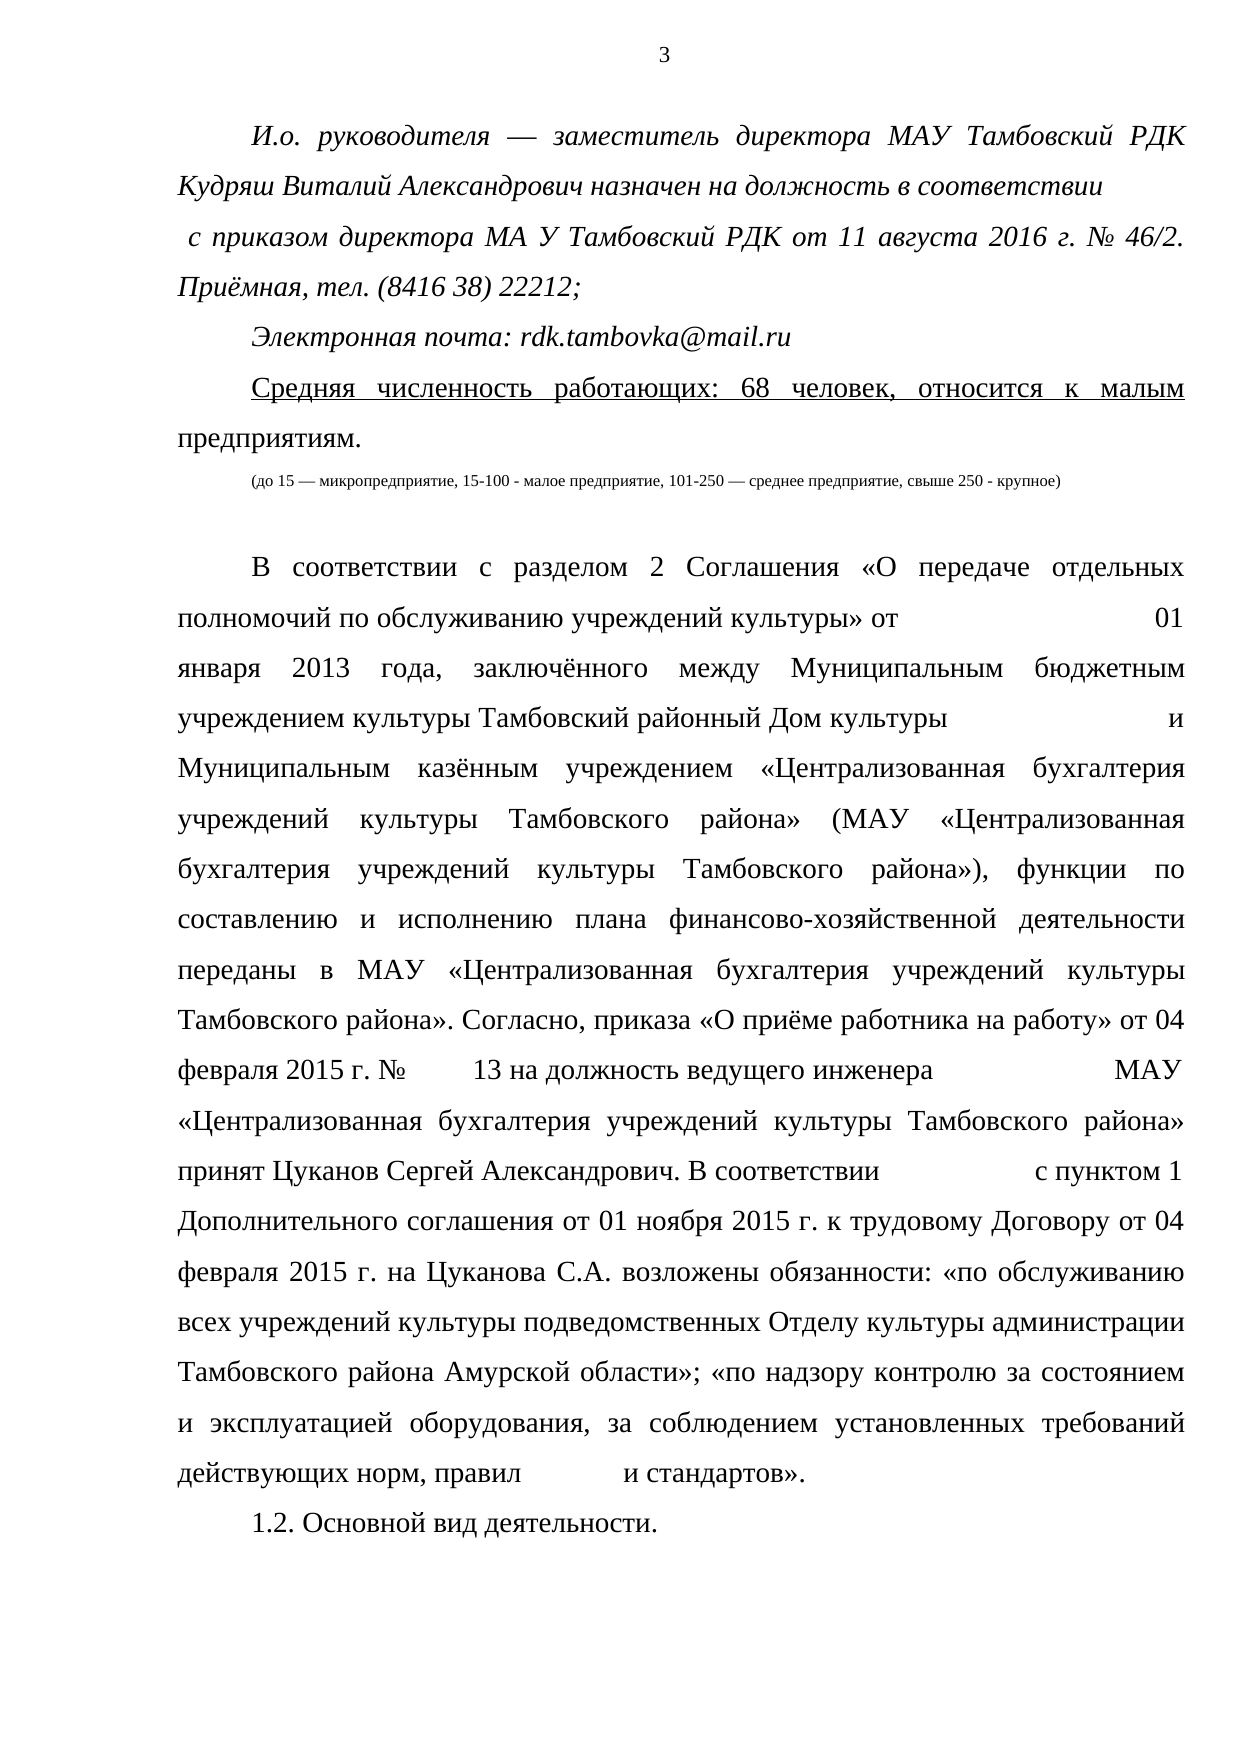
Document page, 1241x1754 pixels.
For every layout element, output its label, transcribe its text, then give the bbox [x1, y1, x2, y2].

text с приказом директора МА У Тамбовский РДК от 11 августа 2016 г. № 46/2. Приёмная, тел. (8416 38) 22212; [177, 219, 1186, 303]
text Средняя численность работающих: 68 человек, относится к малым предприятиям. [177, 370, 1186, 453]
text (до 15 — микропредприятие, 15-100 - малое предприятие, 101-250 — среднее предприятие, свыше 250 - крупное) [177, 470, 1186, 489]
text 1.2. Основной вид деятельности. [177, 1505, 1186, 1539]
text И.о. руководителя — заместитель директора МАУ Тамбовский РДК Кудряш Виталий Александрович назначен на должность в соответствии [177, 118, 1186, 202]
text В соответствии с разделом 2 Соглашения «О передаче отдельных полномочий по обслуживанию учреждений культуры» от 01 января 2013 года, заключённого между Муниципальным бюджетным учреждением культуры Тамбовский районный Дом культуры и Муниципальным казённым учреждением «Централизованная бухгалтерия учреждений культуры Тамбовского района» (МАУ «Централизованная бухгалтерия учреждений культуры Тамбовского района»), функции по составлению и исполнению плана финансово-хозяйственной деятельности переданы в МАУ «Централизованная бухгалтерия учреждений культуры Тамбовского района». Согласно, приказа «О приёме работника на работу» от 04 февраля 2015 г. № 13 на должность ведущего инженера МАУ «Централизованная бухгалтерия учреждений культуры Тамбовского района» принят Цуканов Сергей Александрович. В соответствии с пунктом 1 Дополнительного соглашения от 01 ноября 2015 г. к трудовому Договору от 04 февраля 2015 г. на Цуканова С.А. возложены обязанности: «по обслуживанию всех учреждений культуры подведомственных Отделу культуры администрации Тамбовского района Амурской области»; «по надзору контролю за состоянием и эксплуатацией оборудования, за соблюдением установленных требований действующих норм, правил и стандартов». [177, 549, 1186, 1488]
text Электронная почта: rdk.tambovka@mail.ru [177, 319, 1186, 353]
